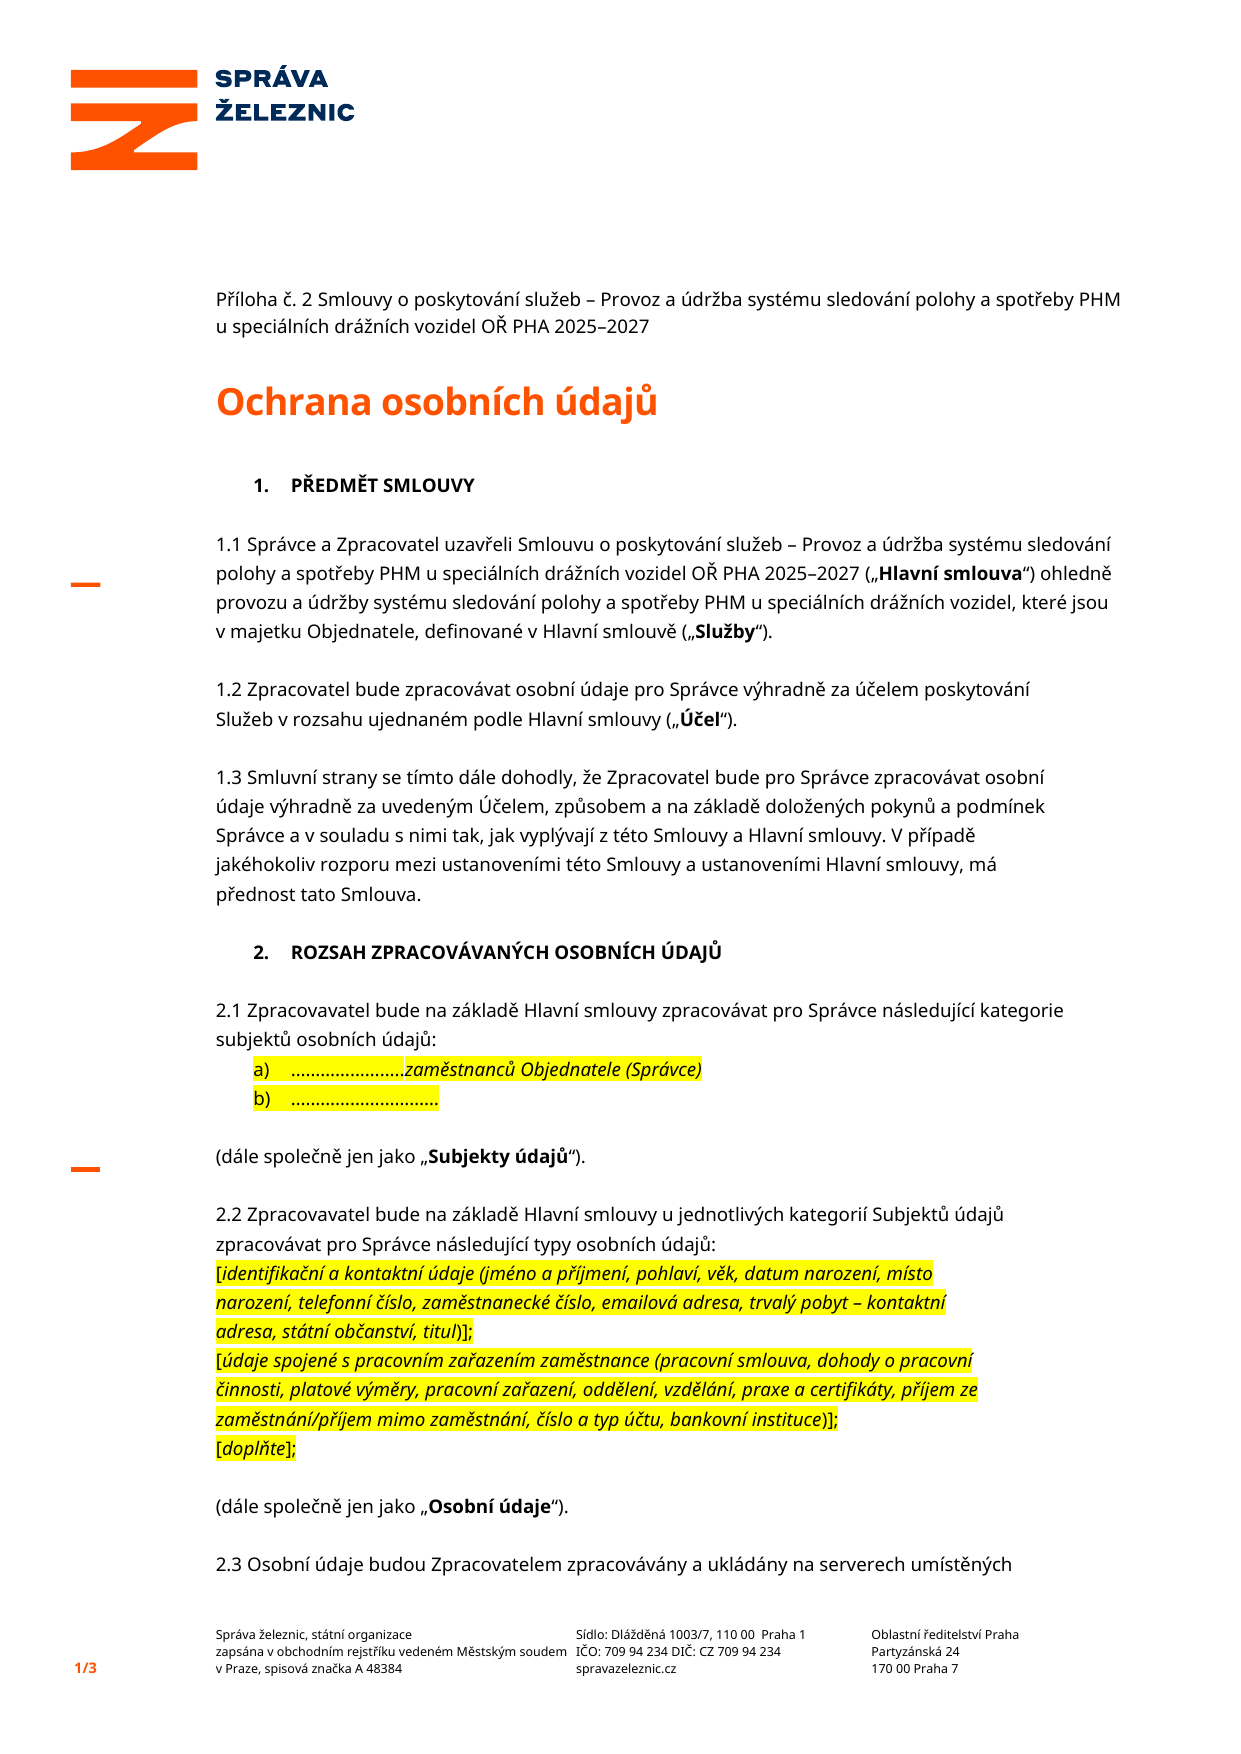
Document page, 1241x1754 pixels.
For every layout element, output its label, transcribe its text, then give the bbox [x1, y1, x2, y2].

text [identifikační a kontaktní údaje (jméno a příjmení, pohlaví, věk, datum narození, místo [216, 1256, 1121, 1286]
text 2.2 Zpracovavatel bude na základě Hlavní smlouvy u jednotlivých kategorií Subjektů údajů [216, 1198, 1121, 1227]
subtitle Ochrana osobních údajů [216, 375, 1122, 426]
text narození, telefonní číslo, zaměstnanecké číslo, emailová adresa, trvalý pobyt – kontaktní [216, 1286, 1121, 1315]
text 1.3 Smluvní strany se tímto dále dohodly, že Zpracovatel bude pro Správce zpracovávat osobní [216, 761, 1121, 790]
list PŘEDMĚT SMLOUVY [253, 469, 1121, 498]
list ………………………… [253, 1081, 1121, 1111]
text Příloha č. 2 Smlouvy o poskytování služeb – Provoz a údržba systému sledování polohy a spotřeby PHM u speciálních drážních vozidel OŘ PHA 2025–2027 [216, 286, 1122, 339]
text Správce a v souladu s nimi tak, jak vyplývají z této Smlouvy a Hlavní smlouvy. V případě [216, 819, 1121, 848]
text (dále společně jen jako „Subjekty údajů“). [216, 1140, 1121, 1169]
list …………………..zaměstnanců Objednatele (Správce) [253, 1052, 1121, 1081]
text činnosti, platové výměry, pracovní zařazení, oddělení, vzdělání, praxe a certifikáty, příjem ze [216, 1373, 1121, 1402]
text 1.2 Zpracovatel bude zpracovávat osobní údaje pro Správce výhradně za účelem poskytování [216, 673, 1121, 702]
text zpracovávat pro Správce následující typy osobních údajů: [216, 1227, 1121, 1256]
list ROZSAH ZPRACOVÁVANÝCH OSOBNÍCH ÚDAJŮ [253, 936, 1121, 965]
text (dále společně jen jako „Osobní údaje“). [216, 1490, 1121, 1519]
text adresa, státní občanství, titul)]; [216, 1315, 1121, 1344]
text přednost tato Smlouva. [216, 877, 1121, 906]
text údaje výhradně za uvedeným Účelem, způsobem a na základě doložených pokynů a podmínek [216, 790, 1121, 819]
text 2.3 Osobní údaje budou Zpracovatelem zpracovávány a ukládány na serverech umístěných [216, 1548, 1121, 1577]
text zaměstnání/příjem mimo zaměstnání, číslo a typ účtu, bankovní instituce)]; [216, 1402, 1121, 1431]
text jakéhokoliv rozporu mezi ustanoveními této Smlouvy a ustanoveními Hlavní smlouvy, má [216, 848, 1121, 877]
text 1.1 Správce a Zpracovatel uzavřeli Smlouvu o poskytování služeb – Provoz a údržba systému sledování polohy a spotřeby PHM u speciálních drážních vozidel OŘ PHA 2025–2027 („Hlavní smlouva“) ohledně provozu a údržby systému sledování polohy a spotřeby PHM u speciálních drážních vozidel, které jsou v majetku Objednatele, definované v Hlavní smlouvě („Služby“). [216, 527, 1121, 644]
text [údaje spojené s pracovním zařazením zaměstnance (pracovní smlouva, dohody o pracovní [216, 1344, 1121, 1373]
text 2.1 Zpracovavatel bude na základě Hlavní smlouvy zpracovávat pro Správce následující kategorie subjektů osobních údajů: [216, 994, 1121, 1052]
text [doplňte]; [216, 1431, 1121, 1461]
text Služeb v rozsahu ujednaném podle Hlavní smlouvy („Účel“). [216, 702, 1121, 731]
